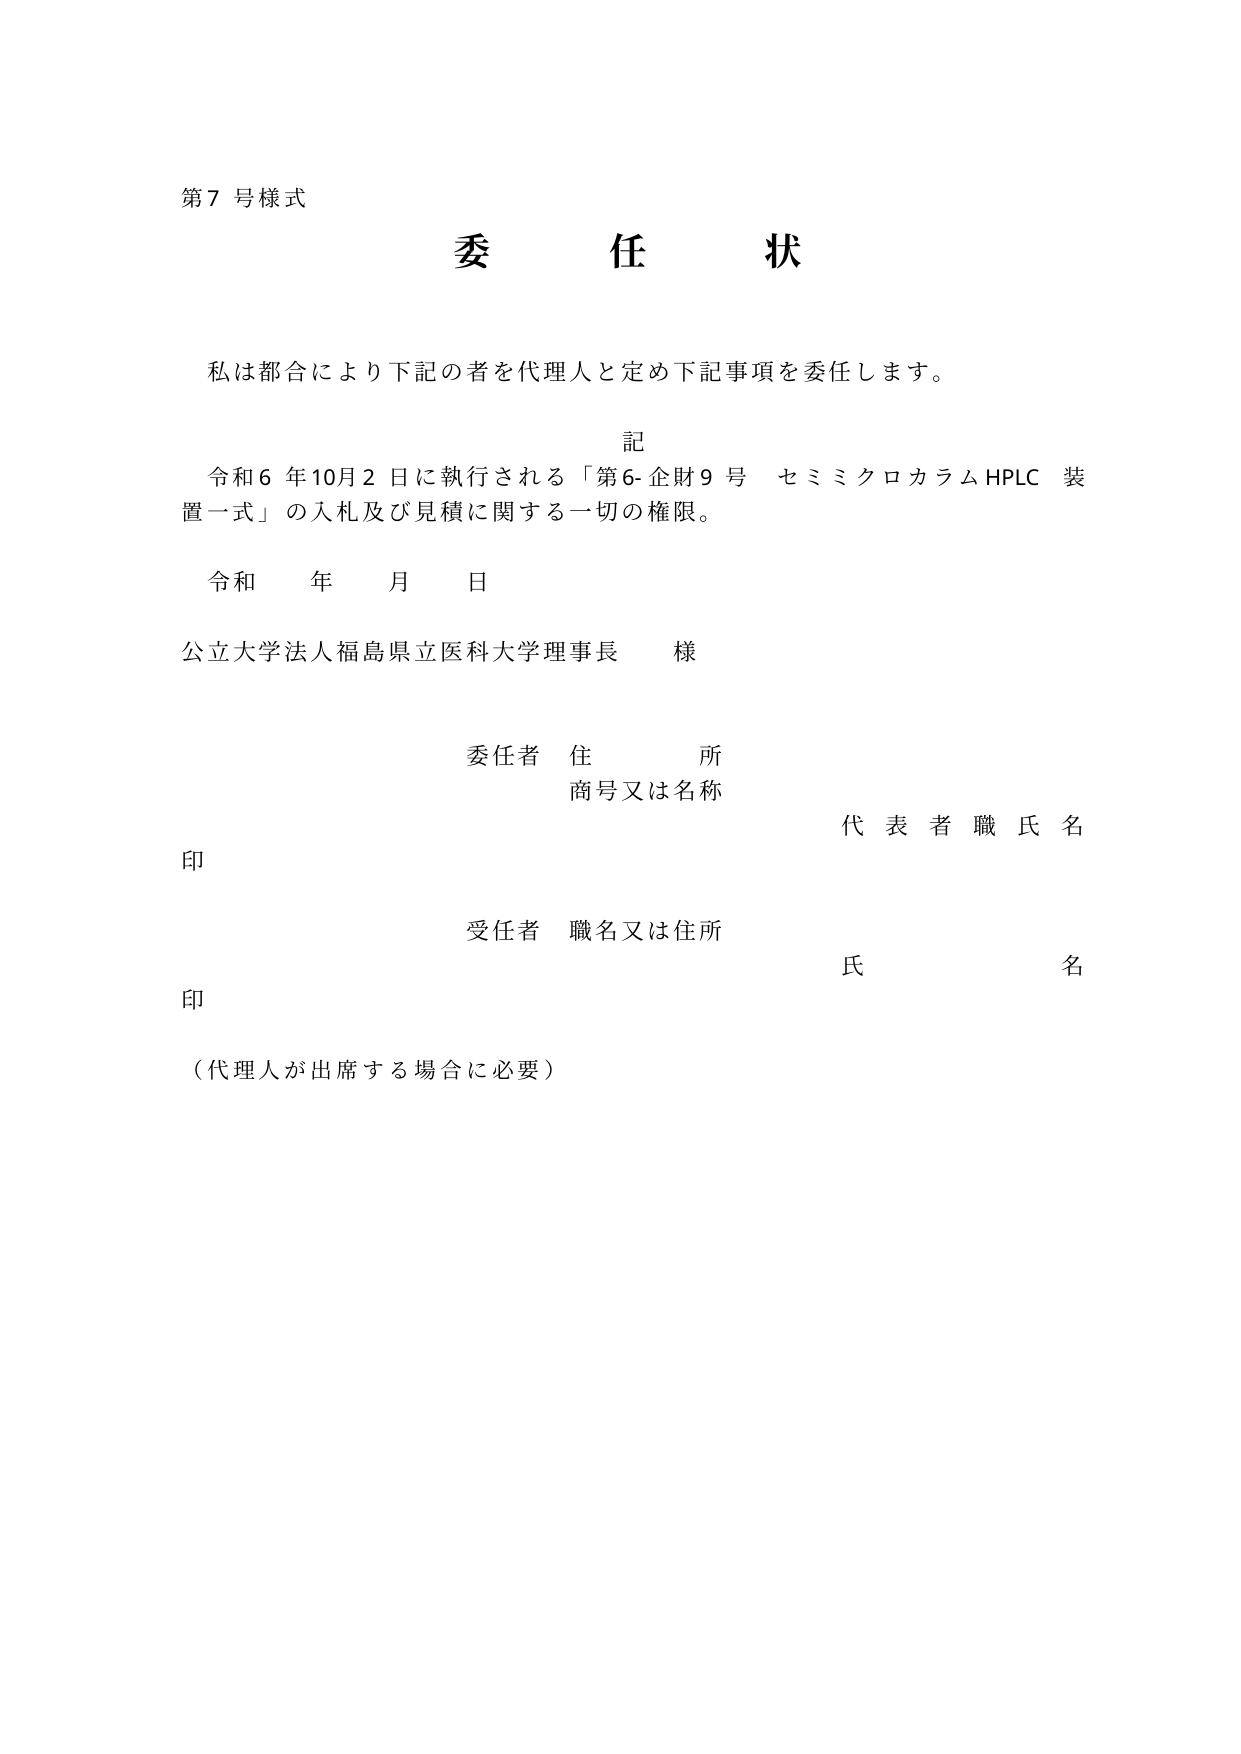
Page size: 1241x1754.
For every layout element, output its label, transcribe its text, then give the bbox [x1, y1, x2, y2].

text 令和6年10月2日に執行される「第6-企財9号 セミミクロカラムHPLC装置一式」の入札及び見積に関する一切の権限。 [181, 458, 1089, 528]
text 委任者 住 所 [181, 737, 1089, 772]
text 受任者 職名又は住所 [181, 912, 1089, 947]
text 第7号様式 [181, 179, 1089, 214]
text 私は都合により下記の者を代理人と定め下記事項を委任します。 [181, 353, 1089, 388]
text （代理人が出席する場合に必要） [181, 1051, 1089, 1086]
text 氏 名 印 [181, 947, 1089, 1017]
text 商号又は名称 [181, 772, 1089, 807]
subtitle 記 [181, 423, 1089, 458]
text 令和 年 月 日 [181, 563, 1089, 598]
text 委 任 状 [181, 214, 1089, 284]
text 公立大学法人福島県立医科大学理事長 様 [181, 633, 1089, 668]
text 代表者職氏名 印 [181, 807, 1089, 877]
